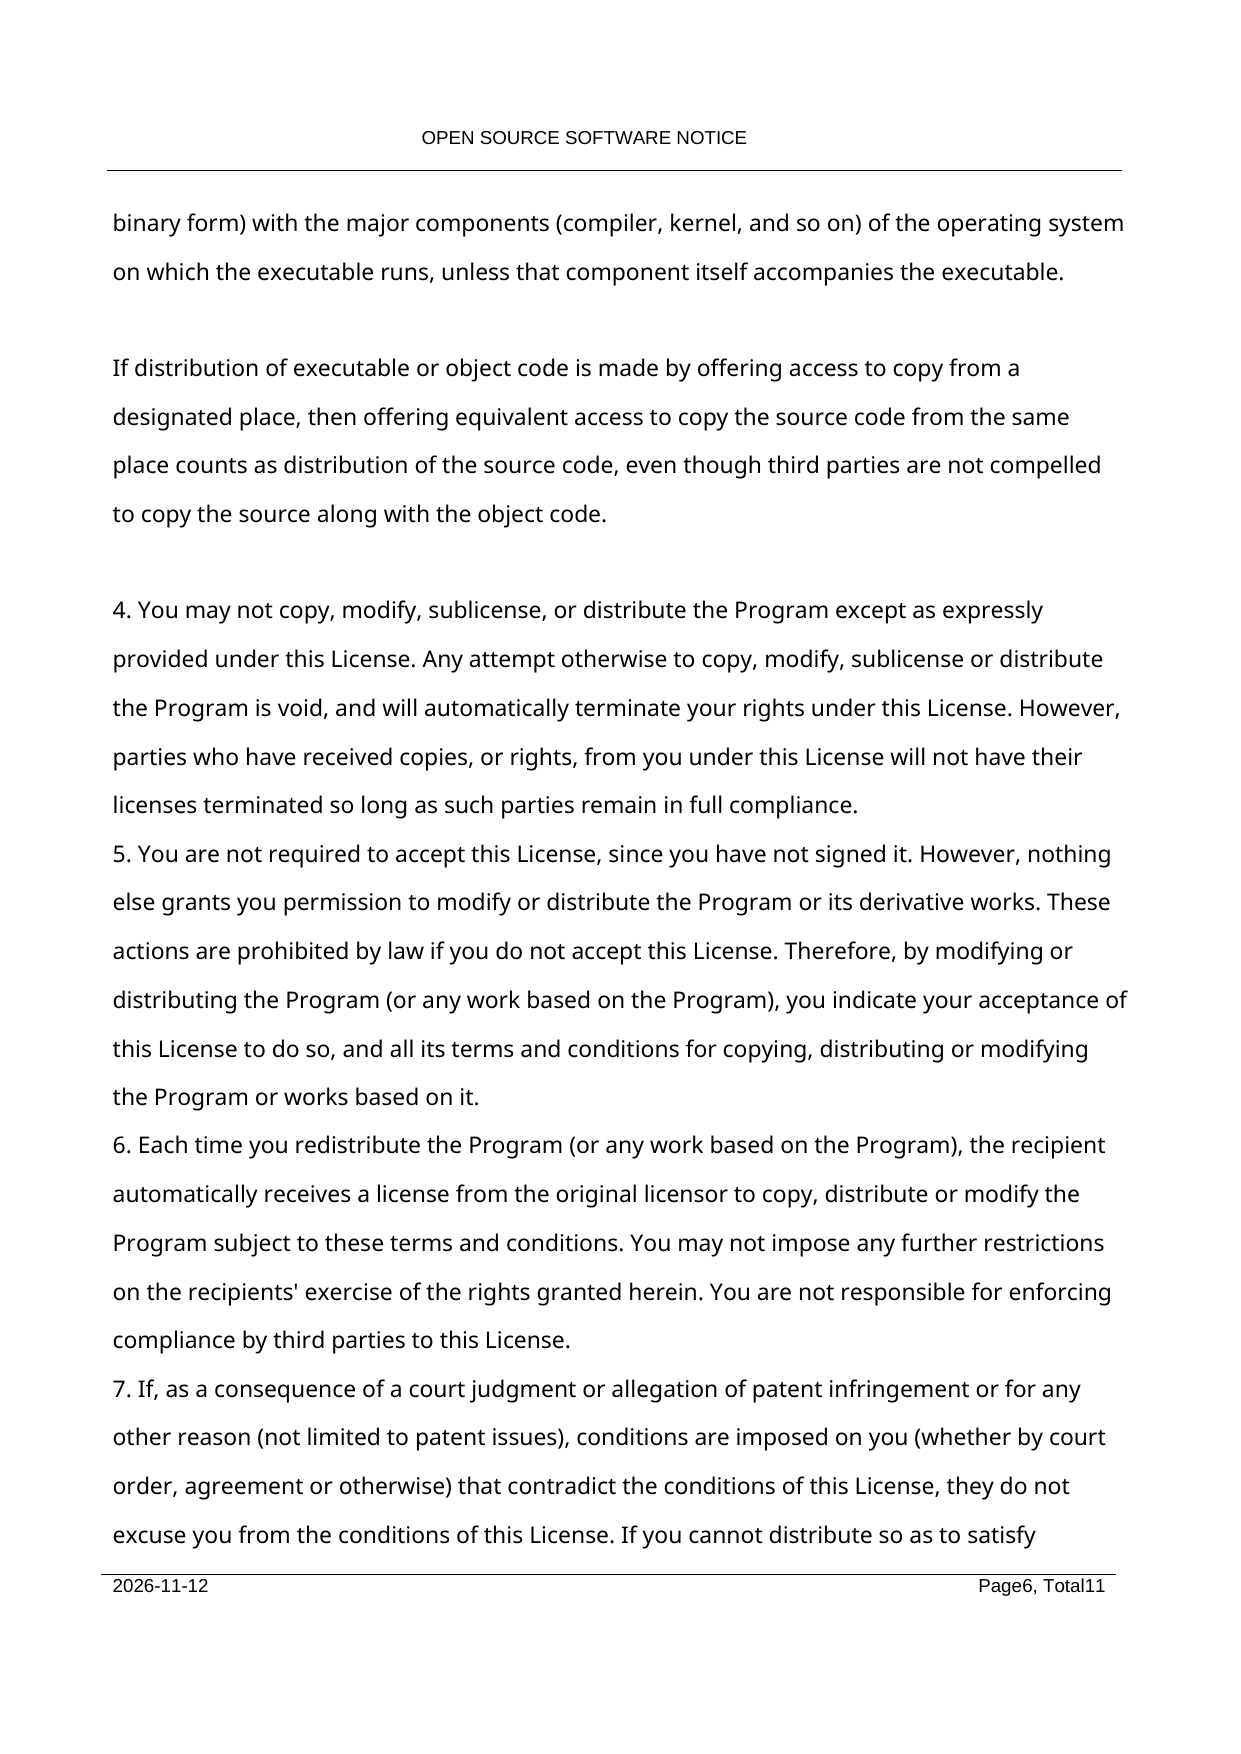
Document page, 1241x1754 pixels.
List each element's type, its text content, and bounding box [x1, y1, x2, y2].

text If distribution of executable or object code is made by offering access to copy from a designated place, then offering equivalent access to copy the source code from the same place counts as distribution of the source code, even though third parties are not compelled to copy the source along with the object code. [112, 351, 1128, 530]
text 6. Each time you redistribute the Program (or any work based on the Program), the recipient automatically receives a license from the original licensor to copy, distribute or modify the Program subject to these terms and conditions. You may not impose any further restrictions on the recipients' exercise of the rights granted herein. You are not responsible for enforcing compliance by third parties to this License. [112, 1129, 1128, 1356]
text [112, 206, 1128, 288]
text 5. You are not required to accept this License, since you have not signed it. However, nothing else grants you permission to modify or distribute the Program or its derivative works. These actions are prohibited by law if you do not accept this License. Therefore, by modifying or distributing the Program (or any work based on the Program), you indicate your acceptance of this License to do so, and all its terms and conditions for copying, distributing or modifying the Program or works based on it. [112, 837, 1128, 1113]
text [112, 1372, 1128, 1551]
text 4. You may not copy, modify, sublicense, or distribute the Program except as expressly provided under this License. Any attempt otherwise to copy, modify, sublicense or distribute the Program is void, and will automatically terminate your rights under this License. However, parties who have received copies, or rights, from you under this License will not have their licenses terminated so long as such parties remain in full compliance. [112, 594, 1128, 821]
